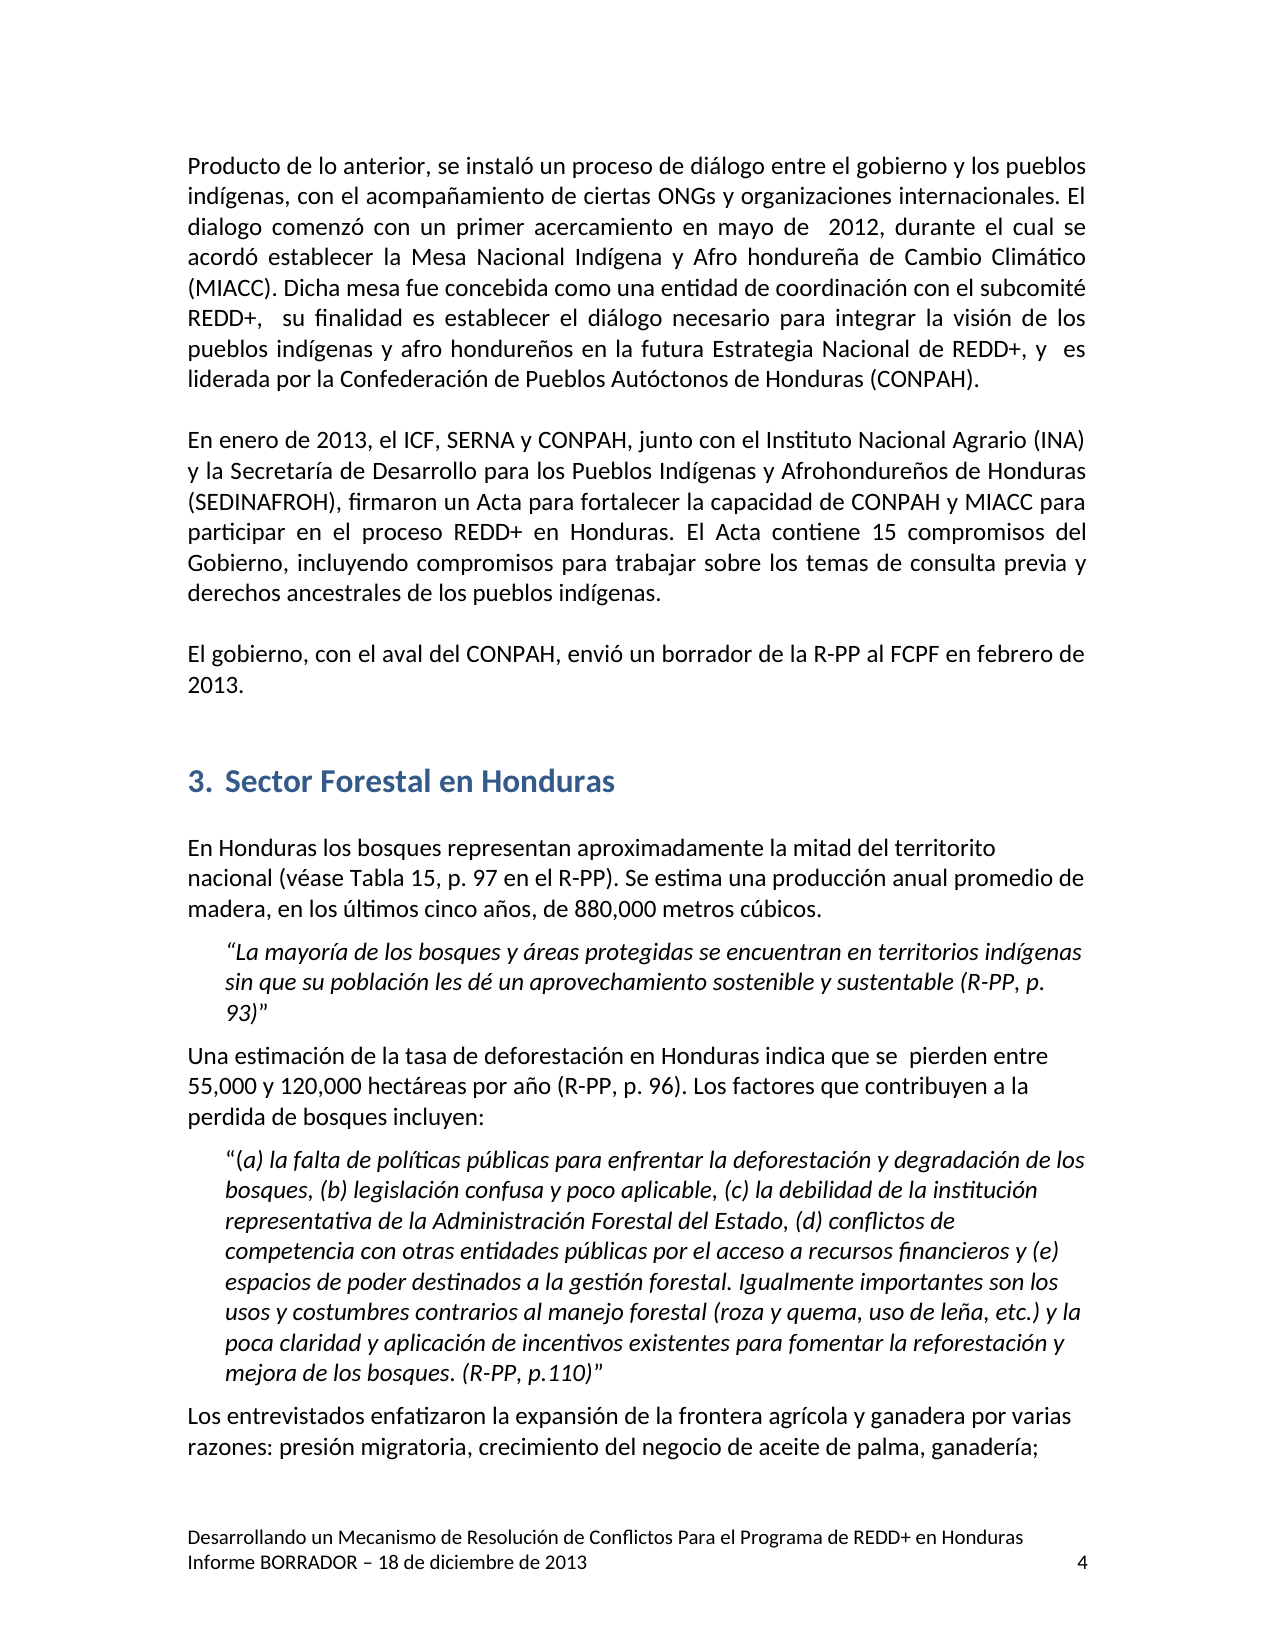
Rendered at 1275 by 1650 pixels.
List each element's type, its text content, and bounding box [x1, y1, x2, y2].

text Una estimación de la tasa de deforestación en Honduras indica que se pierden entre 55,000 y 120,000 hectáreas por año (R-PP, p. 96). Los factores que contribuyen a la perdida de bosques incluyen: [187, 1040, 1087, 1131]
text “La mayoría de los bosques y áreas protegidas se encuentran en territorios indígenas sin que su población les dé un aprovechamiento sostenible y sustentable (R-PP, p. 93)” [225, 936, 1087, 1027]
text En Honduras los bosques representan aproximadamente la mitad del territorito nacional (véase Tabla 15, p. 97 en el R-PP). Se estima una producción anual promedio de madera, en los últimos cinco años, de 880,000 metros cúbicos. [187, 832, 1087, 923]
text Producto de lo anterior, se instaló un proceso de diálogo entre el gobierno y los pueblos indígenas, con el acompañamiento de ciertas ONGs y organizaciones internacionales. El dialogo comenzó con un primer acercamiento en mayo de 2012, durante el cual se acordó establecer la Mesa Nacional Indígena y Afro hondureña de Cambio Climático (MIACC). Dicha mesa fue concebida como una entidad de coordinación con el subcomité REDD+, su finalidad es establecer el diálogo necesario para integrar la visión de los pueblos indígenas y afro hondureños en la futura Estrategia Nacional de REDD+, y es liderada por la Confederación de Pueblos Autóctonos de Honduras (CONPAH). [187, 150, 1087, 394]
text En enero de 2013, el ICF, SERNA y CONPAH, junto con el Instituto Nacional Agrario (INA) y la Secretaría de Desarrollo para los Pueblos Indígenas y Afrohondureños de Honduras (SEDINAFROH), firmaron un Acta para fortalecer la capacidad de CONPAH y MIACC para participar en el proceso REDD+ en Honduras. El Acta contiene 15 compromisos del Gobierno, incluyendo compromisos para trabajar sobre los temas de consulta previa y derechos ancestrales de los pueblos indígenas. [187, 425, 1087, 608]
text “(a) la falta de políticas públicas para enfrentar la deforestación y degradación de los bosques, (b) legislación confusa y poco aplicable, (c) la debilidad de la institución representativa de la Administración Forestal del Estado, (d) conflictos de competencia con otras entidades públicas por el acceso a recursos financieros y (e) espacios de poder destinados a la gestión forestal. Igualmente importantes son los usos y costumbres contrarios al manejo forestal (roza y quema, uso de leña, etc.) y la poca claridad y aplicación de incentivos existentes para fomentar la reforestación y mejora de los bosques. (R-PP, p.110)” [225, 1144, 1087, 1388]
subtitle Sector Forestal en Honduras [187, 760, 1087, 801]
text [187, 1401, 1087, 1462]
text El gobierno, con el aval del CONPAH, envió un borrador de la R-PP al FCPF en febrero de 2013. [187, 638, 1087, 699]
